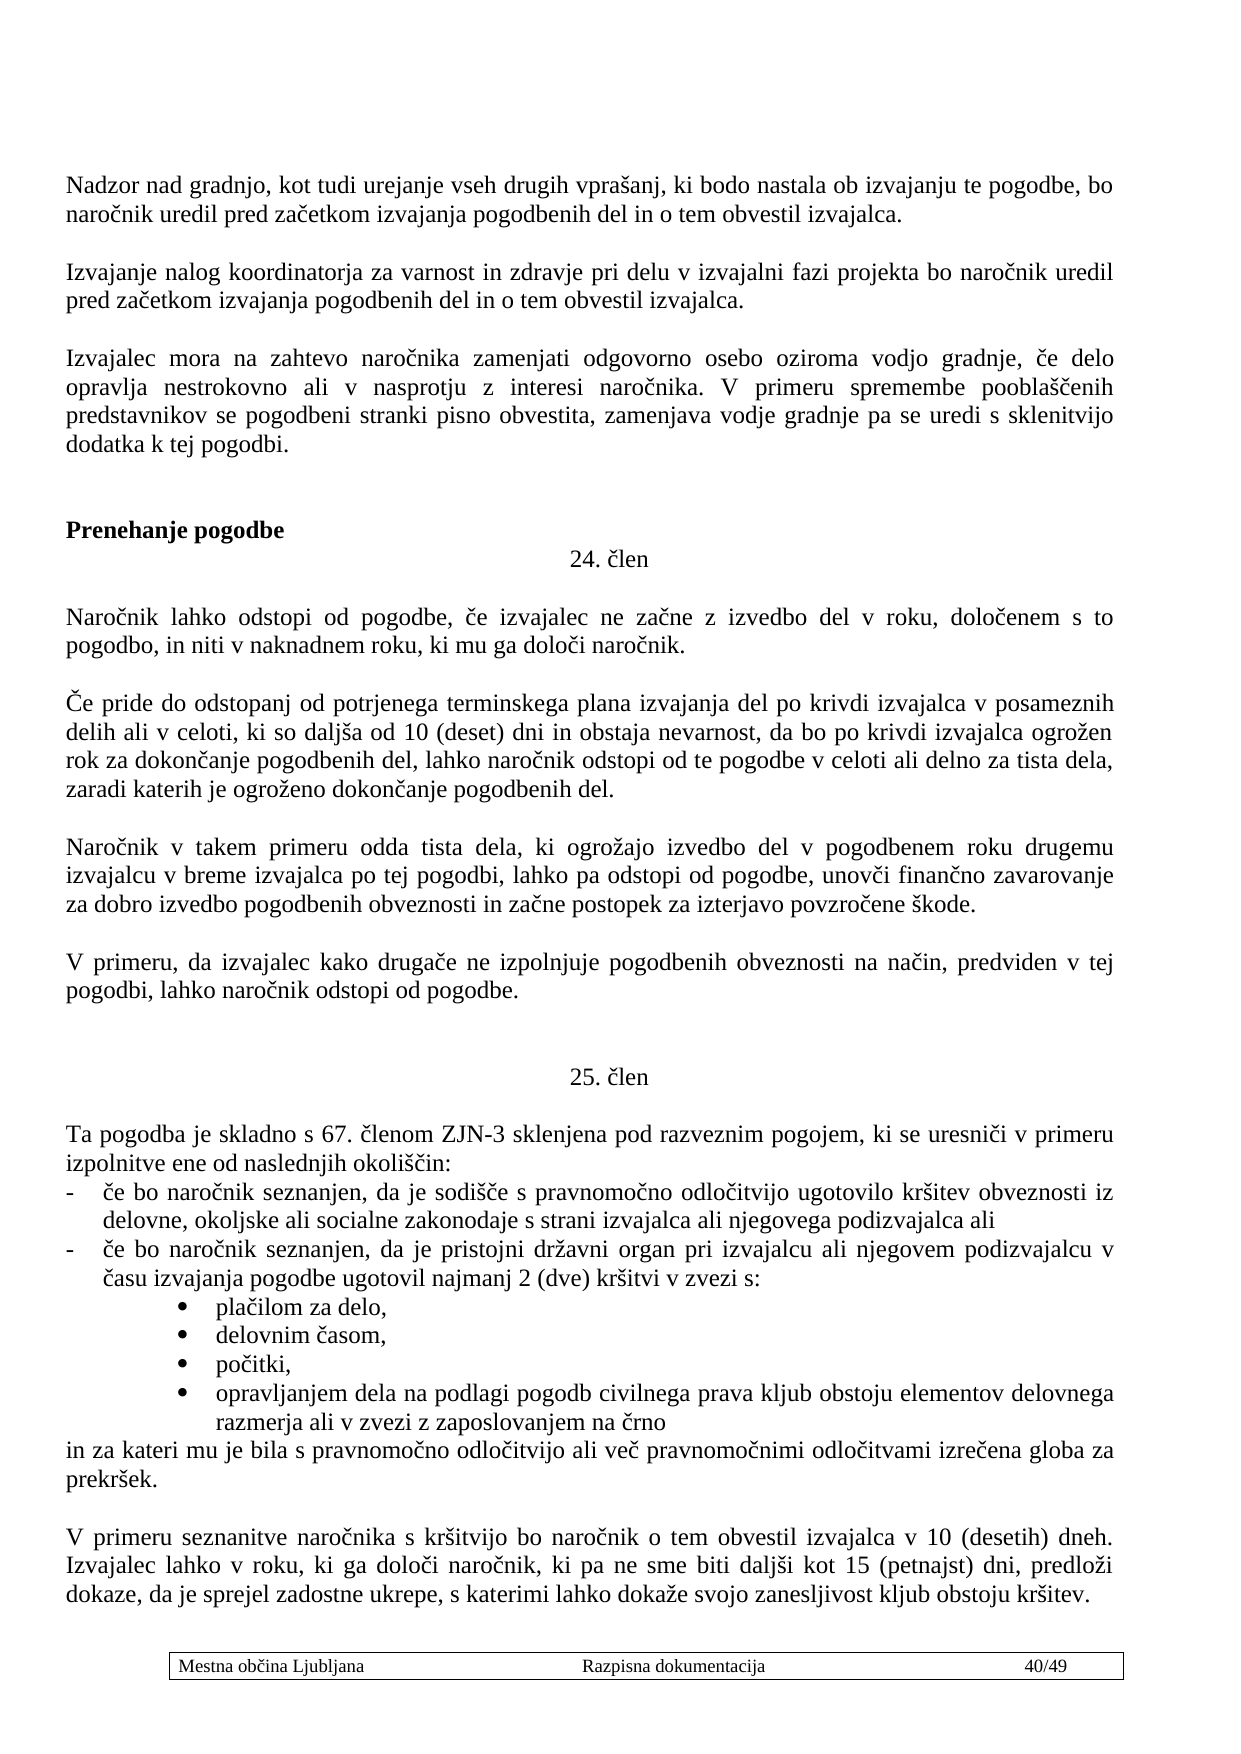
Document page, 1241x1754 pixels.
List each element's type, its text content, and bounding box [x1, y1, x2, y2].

text Prenehanje pogodbe [66, 516, 1115, 544]
text Naročnik v takem primeru odda tista dela, ki ogrožajo izvedbo del v pogodbenem roku drugemu izvajalcu v breme izvajalca po tej pogodbi, lahko pa odstopi od pogodbe, unovči finančno zavarovanje za dobro izvedbo pogodbenih obveznosti in začne postopek za izterjavo povzročene škode. [66, 832, 1115, 918]
text V primeru, da izvajalec kako drugače ne izpolnjuje pogodbenih obveznosti na način, predviden v tej pogodbi, lahko naročnik odstopi od pogodbe. [66, 947, 1115, 1004]
text Nadzor nad gradnjo, kot tudi urejanje vseh drugih vprašanj, ki bodo nastala ob izvajanju te pogodbe, bo naročnik uredil pred začetkom izvajanja pogodbenih del in o tem obvestil izvajalca. [66, 171, 1115, 228]
text Ta pogodba je skladno s 67. členom ZJN-3 sklenjena pod razveznim pogojem, ki se uresniči v primeru izpolnitve ene od naslednjih okoliščin: [66, 1119, 1115, 1177]
text in za kateri mu je bila s pravnomočno odločitvijo ali več pravnomočnimi odločitvami izrečena globa za prekršek. [66, 1436, 1115, 1493]
list če bo naročnik seznanjen, da je pristojni državni organ pri izvajalcu ali njegovem podizvajalcu v času izvajanja pogodbe ugotovil najmanj 2 (dve) kršitvi v zvezi s: [66, 1234, 1115, 1292]
list plačilom za delo, [178, 1292, 1115, 1321]
list člen [103, 1062, 1115, 1091]
text Izvajalec mora na zahtevo naročnika zamenjati odgovorno osebo oziroma vodjo gradnje, če delo opravlja nestrokovno ali v nasprotju z interesi naročnika. V primeru spremembe pooblaščenih predstavnikov se pogodbeni stranki pisno obvestita, zamenjava vodje gradnje pa se uredi s sklenitvijo dodatka k tej pogodbi. [66, 343, 1115, 458]
text V primeru seznanitve naročnika s kršitvijo bo naročnik o tem obvestil izvajalca v 10 (desetih) dneh. Izvajalec lahko v roku, ki ga določi naročnik, ki pa ne sme biti daljši kot 15 (petnajst) dni, predloži dokaze, da je sprejel zadostne ukrepe, s katerimi lahko dokaže svojo zanesljivost kljub obstoju kršitev. [66, 1522, 1115, 1608]
list počitki, [178, 1349, 1115, 1378]
list člen [103, 544, 1115, 573]
list delovnim časom, [178, 1321, 1115, 1349]
list če bo naročnik seznanjen, da je sodišče s pravnomočno odločitvijo ugotovilo kršitev obveznosti iz delovne, okoljske ali socialne zakonodaje s strani izvajalca ali njegovega podizvajalca ali [66, 1177, 1115, 1234]
text Izvajanje nalog koordinatorja za varnost in zdravje pri delu v izvajalni fazi projekta bo naročnik uredil pred začetkom izvajanja pogodbenih del in o tem obvestil izvajalca. [66, 257, 1115, 314]
list opravljanjem dela na podlagi pogodb civilnega prava kljub obstoju elementov delovnega razmerja ali v zvezi z zaposlovanjem na črno [178, 1378, 1115, 1436]
text Naročnik lahko odstopi od pogodbe, če izvajalec ne začne z izvedbo del v roku, določenem s to pogodbo, in niti v naknadnem roku, ki mu ga določi naročnik. [66, 602, 1115, 659]
text Če pride do odstopanj od potrjenega terminskega plana izvajanja del po krivdi izvajalca v posameznih delih ali v celoti, ki so daljša od 10 (deset) dni in obstaja nevarnost, da bo po krivdi izvajalca ogrožen rok za dokončanje pogodbenih del, lahko naročnik odstopi od te pogodbe v celoti ali delno za tista dela, zaradi katerih je ogroženo dokončanje pogodbenih del. [66, 688, 1115, 803]
